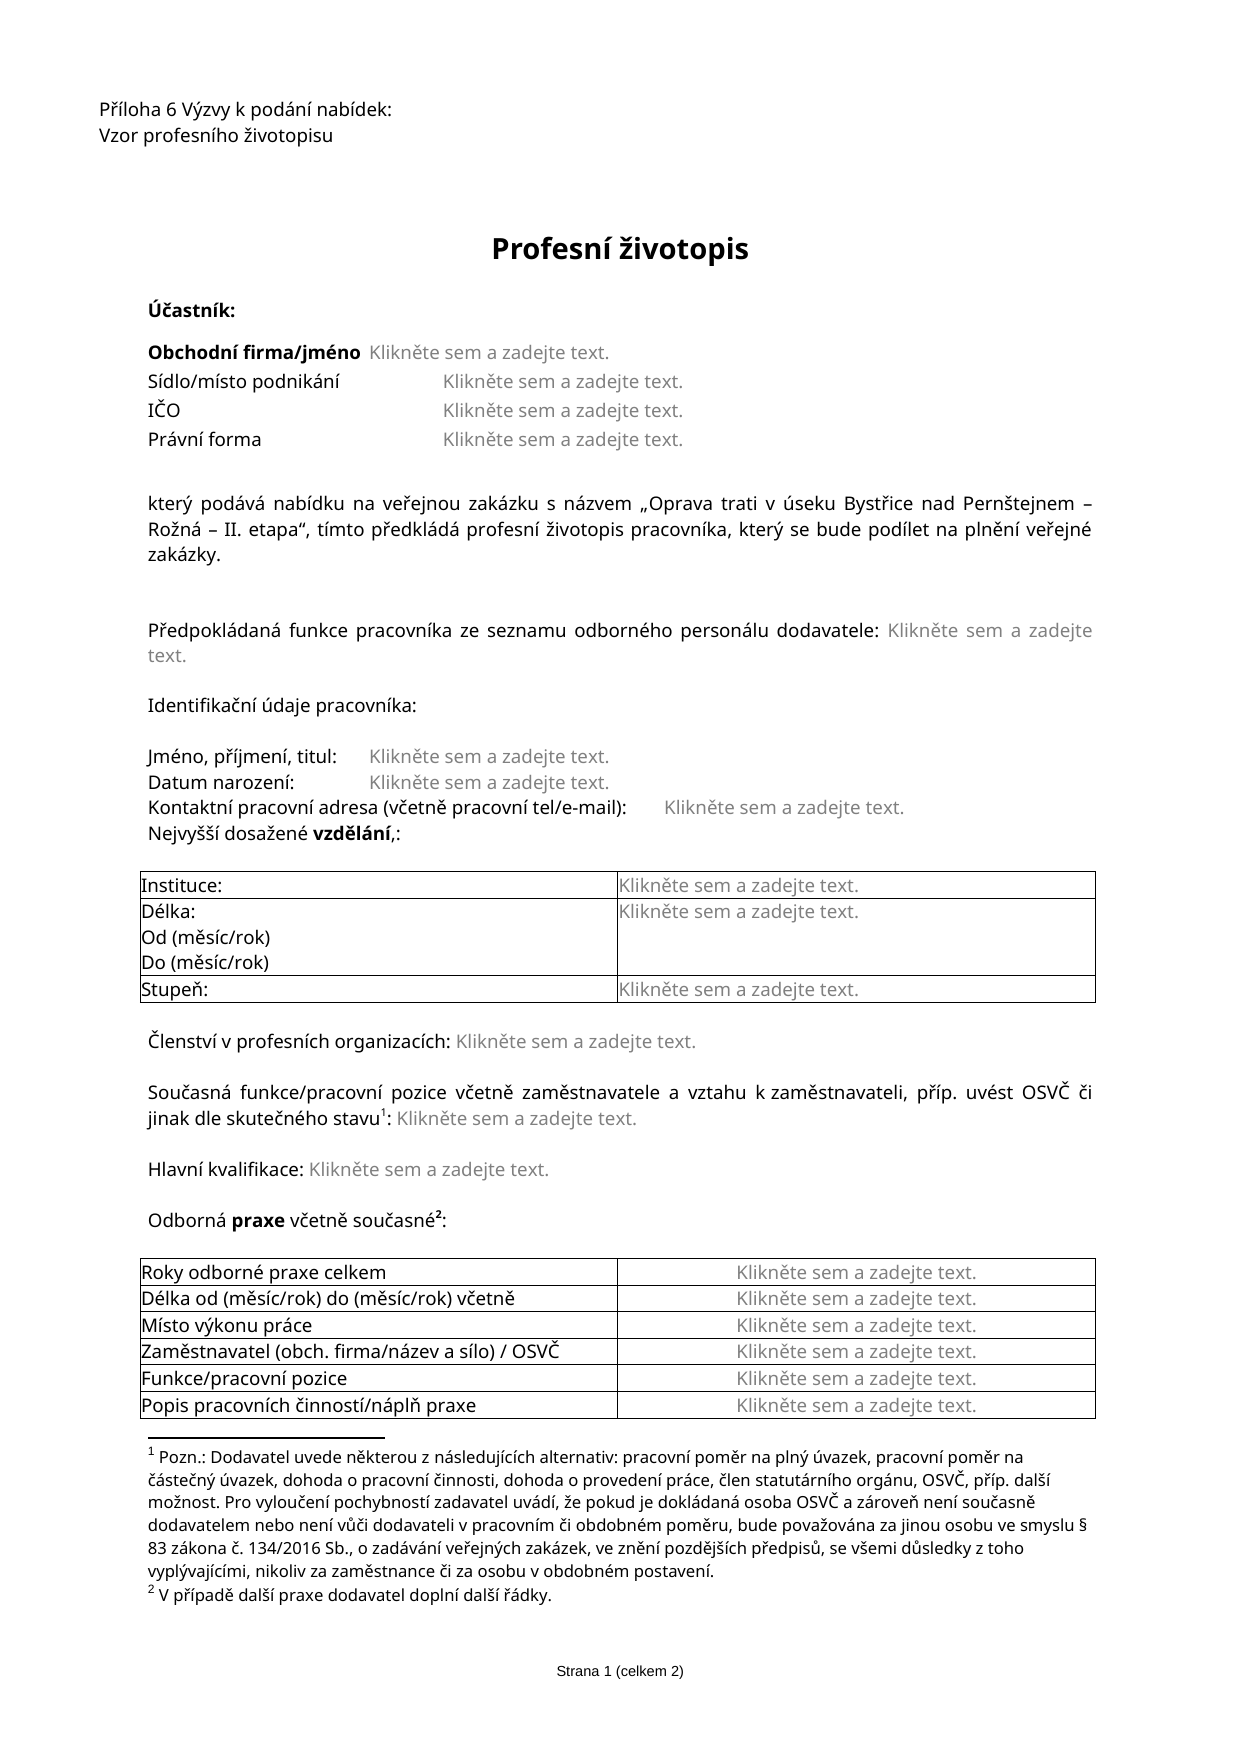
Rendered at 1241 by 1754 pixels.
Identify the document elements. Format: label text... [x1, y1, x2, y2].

table_cell Délka: Od (měsíc/rok) Do (měsíc/rok) [141, 899, 617, 975]
table_cell [618, 899, 1095, 975]
text Hlavní kvalifikace: [148, 1156, 1093, 1181]
table_cell [618, 1339, 1095, 1364]
table_header Roky odborné praxe celkem [141, 1259, 617, 1284]
text Předpokládaná funkce pracovníka ze seznamu odborného personálu dodavatele: [148, 617, 1093, 667]
text který podává nabídku na veřejnou zakázku s názvem „Oprava trati v úseku Bystřice nad Pernštejnem – Rožná – II. etapa“, tímto předkládá profesní životopis pracovníka, který se bude podílet na plnění veřejné zakázky. [148, 490, 1093, 567]
table_header [618, 872, 1095, 898]
text Odborná praxe včetně současné: [148, 1207, 1093, 1232]
text Účastník: [148, 293, 1093, 324]
text IČO [148, 394, 1093, 423]
text Jméno, příjmení, titul: [148, 743, 1093, 769]
table_cell [618, 1286, 1095, 1311]
table_header [618, 1259, 1095, 1284]
table_cell Popis pracovních činností/náplň praxe [141, 1392, 617, 1417]
table_cell Zaměstnavatel (obch. firma/název a sílo) / OSVČ [141, 1339, 617, 1364]
table_cell Místo výkonu práce [141, 1312, 617, 1338]
table_cell Délka od (měsíc/rok) do (měsíc/rok) včetně [141, 1286, 617, 1311]
text Datum narození: [148, 769, 1093, 794]
table_cell Funkce/pracovní pozice [141, 1365, 617, 1391]
title Profesní životopis [148, 228, 1093, 268]
table_header Instituce: [141, 872, 617, 898]
table_cell [618, 976, 1095, 1002]
text Obchodní firma/jméno [148, 336, 1093, 365]
text Současná funkce/pracovní pozice včetně zaměstnavatele a vztahu k zaměstnavateli, příp. uvést OSVČ či jinak dle skutečného stavu: [148, 1079, 1093, 1130]
text Nejvyšší dosažené vzdělání,: [148, 820, 1093, 846]
table_cell [618, 1365, 1095, 1391]
text Identifikační údaje pracovníka: [148, 692, 1093, 718]
text Sídlo/místo podnikání [148, 365, 1093, 394]
table_cell Stupeň: [141, 976, 617, 1002]
text Právní forma [148, 423, 1093, 452]
text Členství v profesních organizacích: [148, 1028, 1093, 1054]
table_cell [618, 1312, 1095, 1338]
table_cell [618, 1392, 1095, 1417]
text Kontaktní pracovní adresa (včetně pracovní tel/e-mail): [148, 794, 1093, 820]
